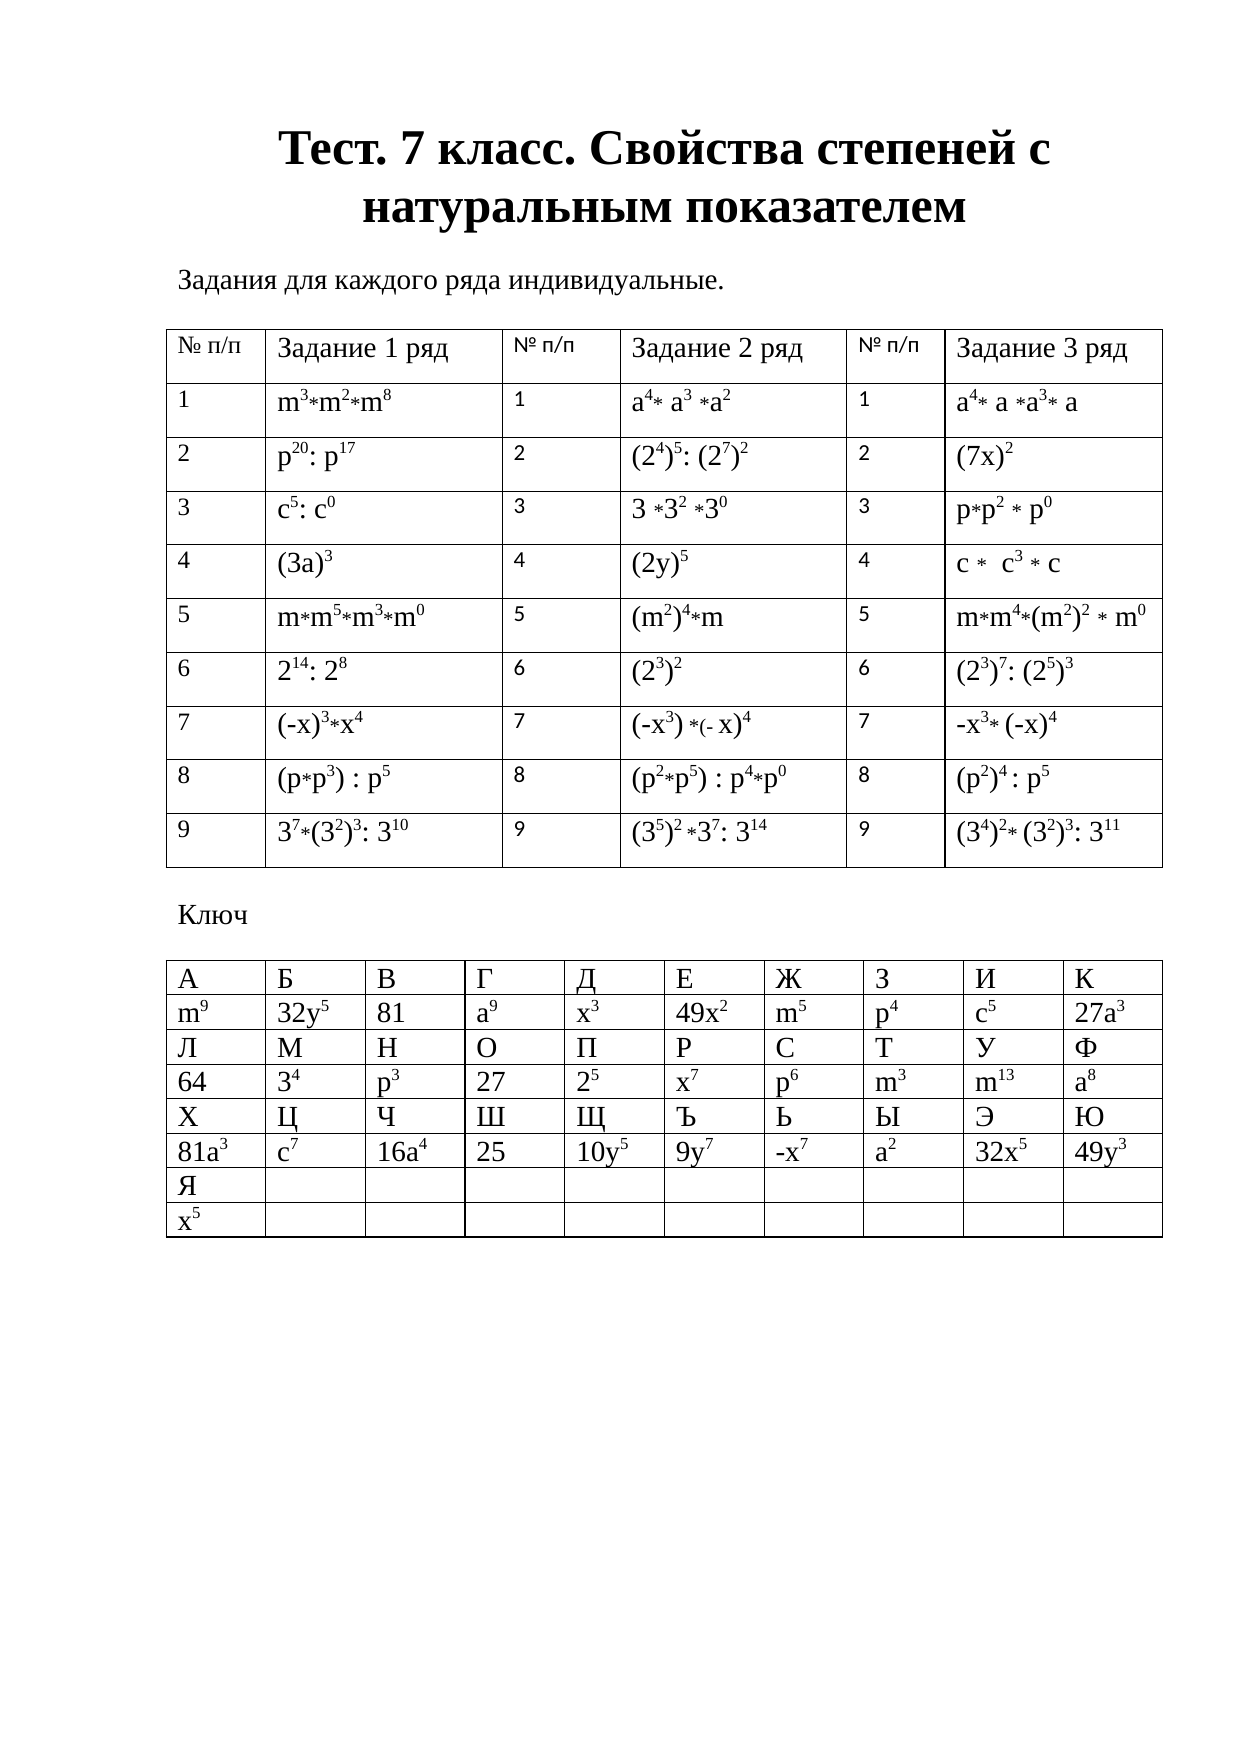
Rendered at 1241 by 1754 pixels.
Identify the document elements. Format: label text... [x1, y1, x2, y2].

table_header № п/п [847, 330, 944, 383]
table_cell 4 [167, 545, 265, 598]
table_cell 27a3 [1064, 995, 1162, 1029]
table_cell 9 [167, 814, 265, 867]
table_cell [266, 1168, 365, 1202]
table_cell (23)7: (25)3 [946, 653, 1162, 706]
table_header Б [266, 961, 365, 994]
table_cell 4 [847, 545, 944, 598]
table_cell 25 [565, 1065, 664, 1098]
table_cell (-x)3*x4 [266, 707, 502, 759]
table_cell 5 [503, 599, 620, 652]
table_cell a4* a3 *a2 [621, 384, 846, 437]
table_cell 5 [167, 599, 265, 652]
table_cell a4* a *a3* a [946, 384, 1162, 437]
table_cell (7x)2 [946, 438, 1162, 491]
table_cell 1 [503, 384, 620, 437]
table_cell 2 [847, 438, 944, 491]
table_cell У [964, 1030, 1063, 1063]
table_cell Х [167, 1099, 265, 1133]
table_cell [565, 1203, 664, 1236]
table_cell m3 [864, 1065, 963, 1098]
table_cell (m2)4*m [621, 599, 846, 652]
table_cell (35)2 *37: 314 [621, 814, 846, 867]
table_cell m5 [765, 995, 863, 1029]
table_cell Щ [565, 1099, 664, 1133]
table_cell Ю [1064, 1099, 1162, 1133]
table_header З [864, 961, 963, 994]
table_header К [1064, 961, 1162, 994]
table_cell [665, 1203, 764, 1236]
table_cell a9 [466, 995, 564, 1029]
table_cell 49y3 [1064, 1134, 1162, 1167]
table_header № п/п [503, 330, 620, 383]
table_cell Ф [1064, 1030, 1162, 1063]
table_cell С [765, 1030, 863, 1063]
table_cell m13 [964, 1065, 1063, 1098]
table_cell 1 [167, 384, 265, 437]
table_header А [167, 961, 265, 994]
table_cell (2y)5 [621, 545, 846, 598]
table_cell (34)2* (32)3: 311 [946, 814, 1162, 867]
table_header Ж [765, 961, 863, 994]
table_cell [765, 1203, 863, 1236]
table_cell 7 [167, 707, 265, 759]
table_cell (p2*p5) : p4*p0 [621, 760, 846, 813]
table_cell p3 [366, 1065, 464, 1098]
table_cell Я [167, 1168, 265, 1202]
table_cell 25 [466, 1134, 564, 1167]
table_header Задание 1 ряд [266, 330, 502, 383]
table_cell 32x5 [964, 1134, 1063, 1167]
table_cell 9y7 [665, 1134, 764, 1167]
table_cell p4 [864, 995, 963, 1029]
table_cell (23)2 [621, 653, 846, 706]
table_cell 32y5 [266, 995, 365, 1029]
table_cell Ш [466, 1099, 564, 1133]
table_cell Ь [765, 1099, 863, 1133]
table_cell Т [864, 1030, 963, 1063]
table_cell 3 [847, 492, 944, 544]
table_cell [466, 1203, 564, 1236]
table_cell О [466, 1030, 564, 1063]
table_cell (-x3) *(- x)4 [621, 707, 846, 759]
table_cell 7 [503, 707, 620, 759]
table_cell c7 [266, 1134, 365, 1167]
table_cell 7 [847, 707, 944, 759]
table_cell a2 [864, 1134, 963, 1167]
table_cell x3 [565, 995, 664, 1029]
table_cell [565, 1168, 664, 1202]
table_cell [864, 1168, 963, 1202]
text Ключ [177, 897, 1152, 931]
table_cell 6 [167, 653, 265, 706]
table_cell p6 [765, 1065, 863, 1098]
table_cell -x7 [765, 1134, 863, 1167]
table_cell (p*p3) : p5 [266, 760, 502, 813]
table_cell [1064, 1168, 1162, 1202]
table_cell 9 [503, 814, 620, 867]
table_cell 16a4 [366, 1134, 464, 1167]
table_cell [665, 1168, 764, 1202]
table_cell 8 [503, 760, 620, 813]
table_cell Л [167, 1030, 265, 1063]
table_cell П [565, 1030, 664, 1063]
table_cell x5 [167, 1203, 265, 1236]
table_cell Н [366, 1030, 464, 1063]
table_cell 6 [847, 653, 944, 706]
table_cell m3*m2*m8 [266, 384, 502, 437]
table_cell 27 [466, 1065, 564, 1098]
table_cell [765, 1168, 863, 1202]
table_cell [864, 1203, 963, 1236]
table_cell a8 [1064, 1065, 1162, 1098]
table_header Е [665, 961, 764, 994]
table_cell [1064, 1203, 1162, 1236]
table_cell 6 [503, 653, 620, 706]
table_cell 4 [503, 545, 620, 598]
table_cell 8 [167, 760, 265, 813]
table_cell m*m5*m3*m0 [266, 599, 502, 652]
table_header Задание 3 ряд [946, 330, 1162, 383]
table_cell [266, 1203, 365, 1236]
table_cell 1 [847, 384, 944, 437]
table_cell p20: p17 [266, 438, 502, 491]
table_header И [964, 961, 1063, 994]
table_header Задание 2 ряд [621, 330, 846, 383]
table_cell 3 [167, 492, 265, 544]
table_header Д [565, 961, 664, 994]
table_cell 5 [847, 599, 944, 652]
table_cell 10y5 [565, 1134, 664, 1167]
table_cell 9 [847, 814, 944, 867]
table_cell Ц [266, 1099, 365, 1133]
table_cell [366, 1168, 464, 1202]
table_cell m*m4*(m2)2 * m0 [946, 599, 1162, 652]
table_cell М [266, 1030, 365, 1063]
table_cell 2 [167, 438, 265, 491]
table_cell 64 [167, 1065, 265, 1098]
table_cell (24)5: (27)2 [621, 438, 846, 491]
table_cell c5: c0 [266, 492, 502, 544]
table_cell 49x2 [665, 995, 764, 1029]
table_cell [964, 1168, 1063, 1202]
table_cell 8 [847, 760, 944, 813]
table_cell p*p2 * p0 [946, 492, 1162, 544]
table_cell 214: 28 [266, 653, 502, 706]
table_cell x7 [665, 1065, 764, 1098]
text Задания для каждого ряда индивидуальные. [177, 262, 1152, 296]
table_cell 34 [266, 1065, 365, 1098]
table_cell m9 [167, 995, 265, 1029]
table_cell Ч [366, 1099, 464, 1133]
table_cell 3 *32 *30 [621, 492, 846, 544]
table_cell c5 [964, 995, 1063, 1029]
table_cell [366, 1203, 464, 1236]
table_cell 3 [503, 492, 620, 544]
table_cell [466, 1168, 564, 1202]
table_header № п/п [167, 330, 265, 383]
table_header В [366, 961, 464, 994]
table_cell 2 [503, 438, 620, 491]
table_cell Ы [864, 1099, 963, 1133]
table_cell 37*(32)3: 310 [266, 814, 502, 867]
table_cell 81a3 [167, 1134, 265, 1167]
table_header Г [466, 961, 564, 994]
table_cell Ъ [665, 1099, 764, 1133]
table_cell c * c3 * c [946, 545, 1162, 598]
table_cell (3a)3 [266, 545, 502, 598]
table_cell (p2)4 : p5 [946, 760, 1162, 813]
table_cell Э [964, 1099, 1063, 1133]
table_cell [964, 1203, 1063, 1236]
subtitle Тест. 7 класс. Свойства степеней с натуральным показателем [177, 118, 1152, 233]
table_cell 81 [366, 995, 464, 1029]
table_cell Р [665, 1030, 764, 1063]
table_cell -x3* (-x)4 [946, 707, 1162, 759]
